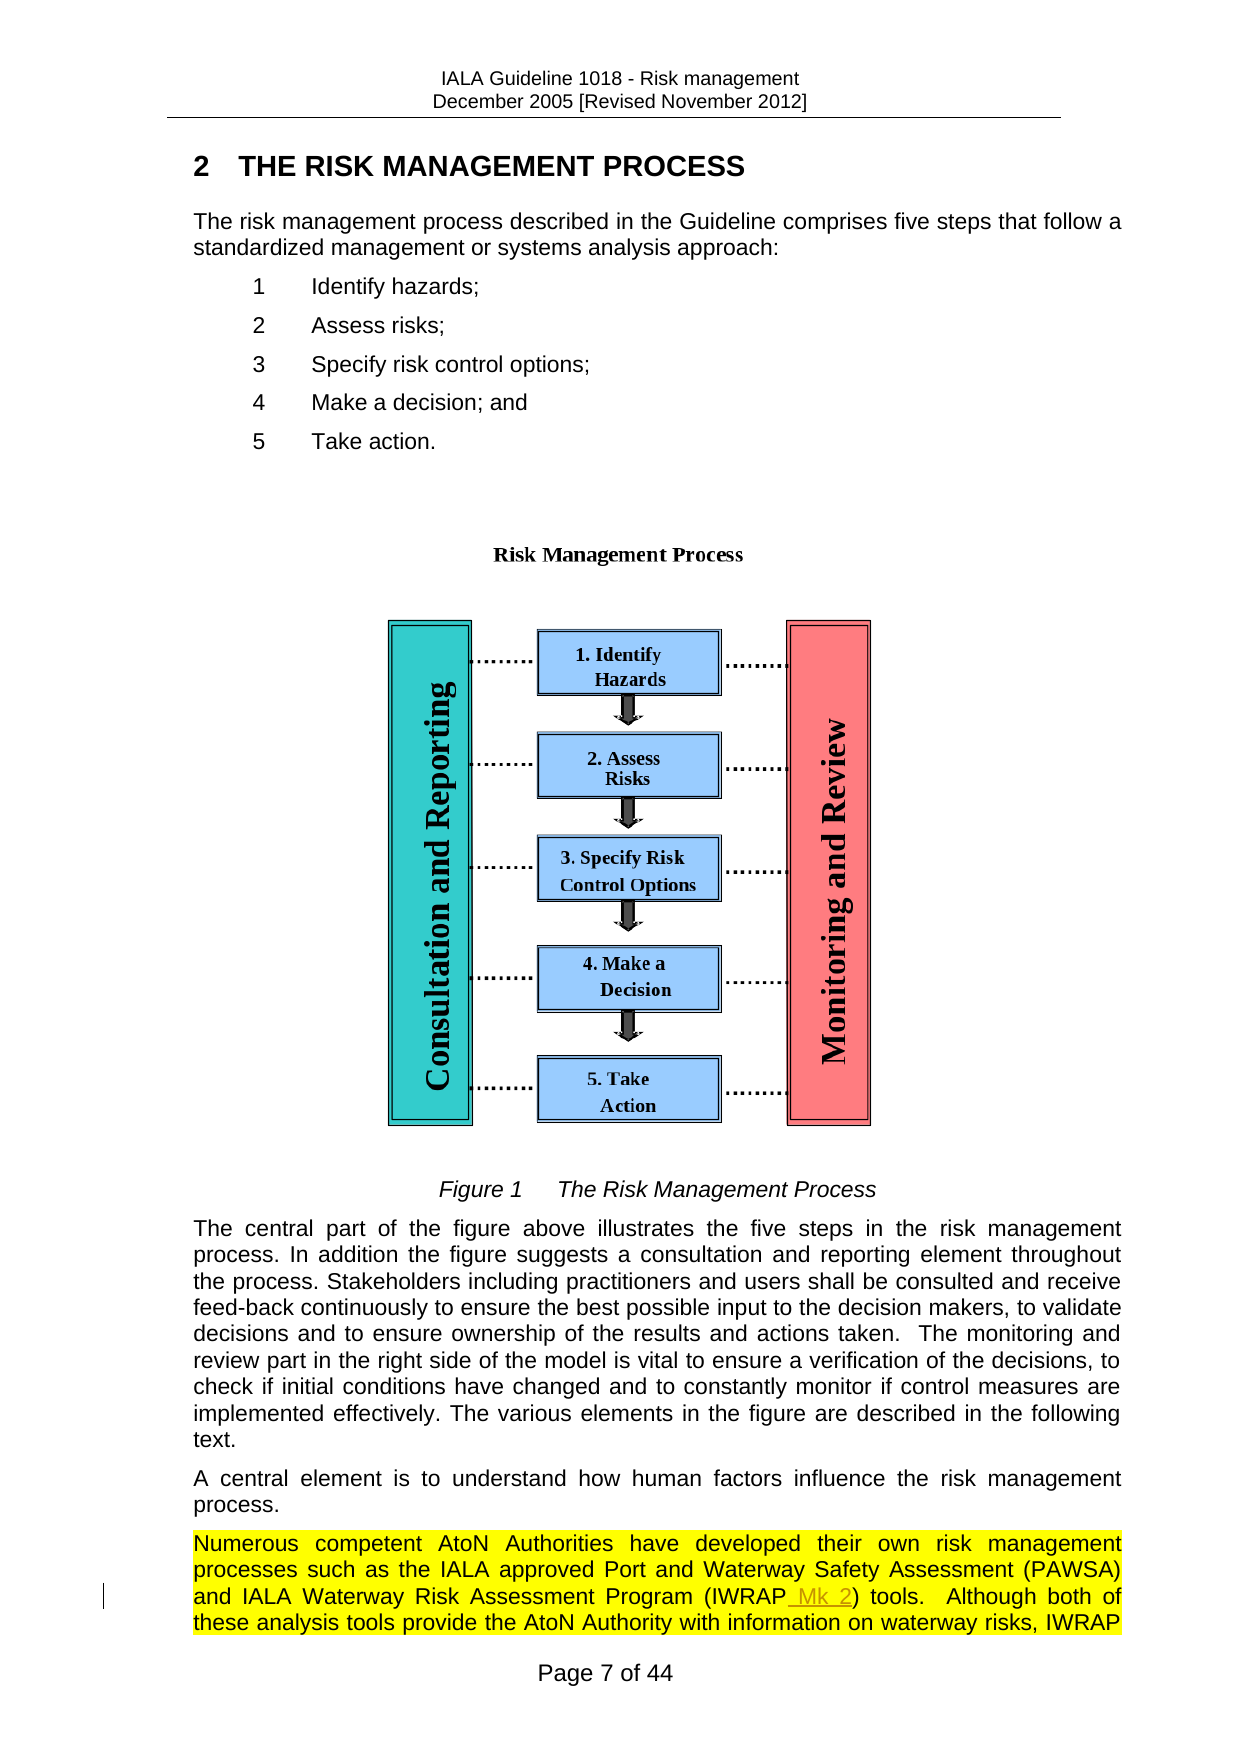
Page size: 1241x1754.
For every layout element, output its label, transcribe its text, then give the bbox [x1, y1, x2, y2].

list Specify risk control options; [252, 351, 1122, 377]
list Take action. [252, 428, 1122, 454]
text The risk management process described in the Guideline comprises five steps that follow a standardized management or systems analysis approach: [193, 208, 1122, 260]
list Identify hazards; [252, 273, 1122, 299]
text The Risk Management Process [193, 467, 1122, 1202]
text A central element is to understand how human factors influence the risk management process. [193, 1465, 1122, 1517]
list Assess risks; [252, 312, 1122, 338]
text The central part of the figure above illustrates the five steps in the risk management process. In addition the figure suggests a consultation and reporting element throughout the process. Stakeholders including practitioners and users shall be consulted and receive feed-back continuously to ensure the best possible input to the decision makers, to validate decisions and to ensure ownership of the results and actions taken. The monitoring and review part in the right side of the model is vital to ensure a verification of the decisions, to check if initial conditions have changed and to constantly monitor if control measures are implemented effectively. The various elements in the figure are described in the following text. [193, 1215, 1122, 1452]
list Make a decision; and [252, 389, 1122, 416]
subtitle The risk management process [193, 149, 1122, 183]
